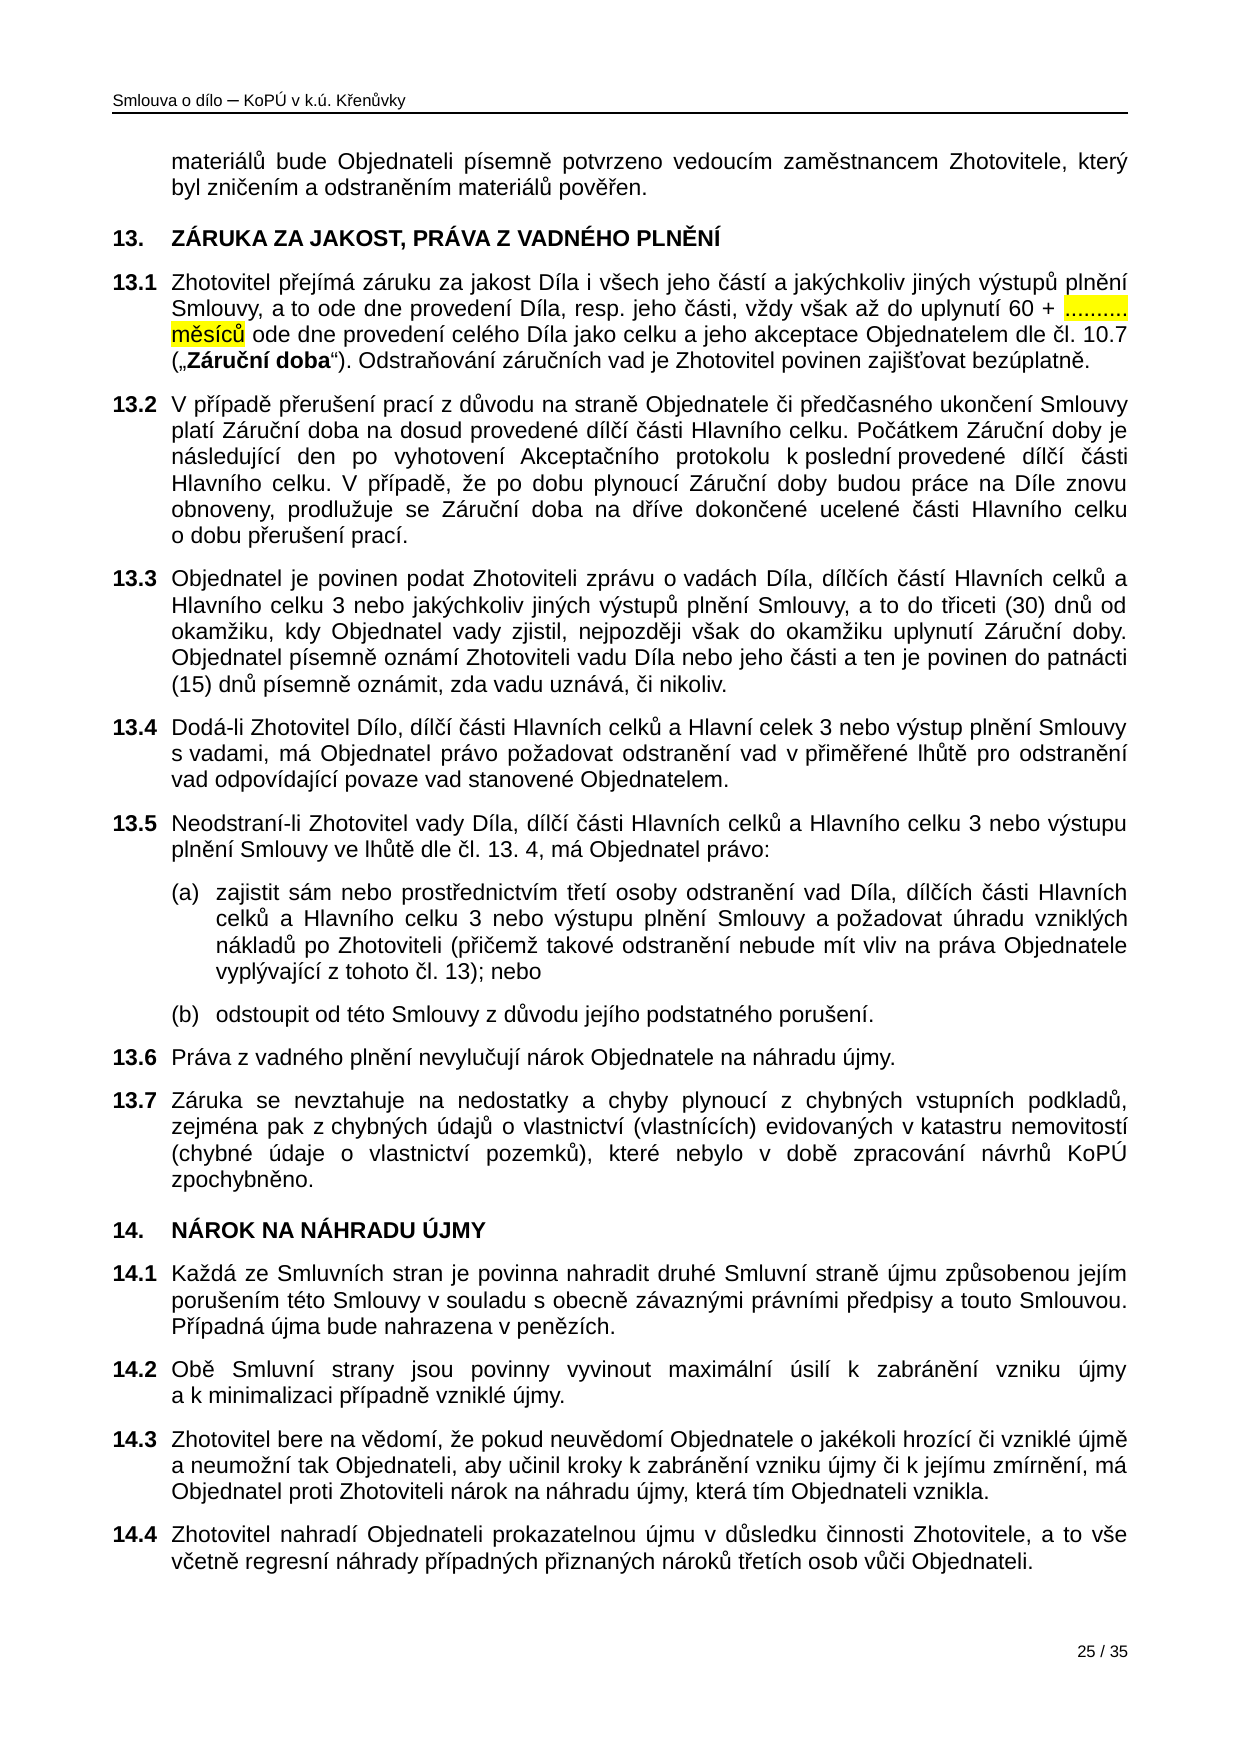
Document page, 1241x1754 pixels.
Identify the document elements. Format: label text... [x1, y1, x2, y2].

text Záruka za jakost, práva z vadného plnění [112, 225, 1128, 252]
text Nárok na náhradu újmy [112, 1217, 1128, 1244]
text Každá ze Smluvních stran je povinna nahradit druhé Smluvní straně újmu způsobenou jejím porušením této Smlouvy v souladu s obecně závaznými právními předpisy a touto Smlouvou. Případná újma bude nahrazena v penězích. [112, 1260, 1128, 1339]
text Objednatel je povinen podat Zhotoviteli zprávu o vadách Díla, dílčích částí Hlavních celků a Hlavního celku 3 nebo jakýchkoliv jiných výstupů plnění Smlouvy, a to do třiceti (30) dnů od okamžiku, kdy Objednatel vady zjistil, nejpozději však do okamžiku uplynutí Záruční doby. Objednatel písemně oznámí Zhotoviteli vadu Díla nebo jeho části a ten je povinen do patnácti (15) dnů písemně oznámit, zda vadu uznává, či nikoliv. [112, 565, 1128, 697]
text Neodstraní-li Zhotovitel vady Díla, dílčí části Hlavních celků a Hlavního celku 3 nebo výstupu plnění Smlouvy ve lhůtě dle čl. 13. 4, má Objednatel právo: [112, 809, 1128, 862]
text Dodá-li Zhotovitel Dílo, dílčí části Hlavních celků a Hlavní celek 3 nebo výstup plnění Smlouvy s vadami, má Objednatel právo požadovat odstranění vad v přiměřené lhůtě pro odstranění vad odpovídající povaze vad stanovené Objednatelem. [112, 714, 1128, 793]
text Zhotovitel bere na vědomí, že pokud neuvědomí Objednatele o jakékoli hrozící či vzniklé újmě a neumožní tak Objednateli, aby učinil kroky k zabránění vzniku újmy či k jejímu zmírnění, má Objednatel proti Zhotoviteli nárok na náhradu újmy, která tím Objednateli vznikla. [112, 1426, 1128, 1504]
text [112, 148, 1128, 200]
text V případě přerušení prací z důvodu na straně Objednatele či předčasného ukončení Smlouvy platí Záruční doba na dosud provedené dílčí části Hlavního celku. Počátkem Záruční doby je následující den po vyhotovení Akceptačního protokolu k poslední provedené dílčí části Hlavního celku. V případě, že po dobu plynoucí Záruční doby budou práce na Díle znovu obnoveny, prodlužuje se Záruční doba na dříve dokončené ucelené části Hlavního celku o dobu přerušení prací. [112, 391, 1128, 549]
list zajistit sám nebo prostřednictvím třetí osoby odstranění vad Díla, dílčích části Hlavních celků a Hlavního celku 3 nebo výstupu plnění Smlouvy a požadovat úhradu vzniklých nákladů po Zhotoviteli (přičemž takové odstranění nebude mít vliv na práva Objednatele vyplývající z tohoto čl. 13); nebo [171, 879, 1128, 984]
text Zhotovitel přejímá záruku za jakost Díla i všech jeho částí a jakýchkoliv jiných výstupů plnění Smlouvy, a to ode dne provedení Díla, resp. jeho části, vždy však až do uplynutí 60 + .......... měsíců ode dne provedení celého Díla jako celku a jeho akceptace Objednatelem dle čl. 10.7 („Záruční doba“). Odstraňování záručních vad je Zhotovitel povinen zajišťovat bezúplatně. [112, 268, 1128, 374]
text Obě Smluvní strany jsou povinny vyvinout maximální úsilí k zabránění vzniku újmy a k minimalizaci případně vzniklé újmy. [112, 1356, 1128, 1409]
text odstoupit od této Smlouvy z důvodu jejího podstatného porušení. [171, 1001, 1128, 1027]
text Práva z vadného plnění nevylučují nárok Objednatele na náhradu újmy. [112, 1044, 1128, 1070]
text Záruka se nevztahuje na nedostatky a chyby plynoucí z chybných vstupních podkladů, zejména pak z chybných údajů o vlastnictví (vlastnících) evidovaných v katastru nemovitostí (chybné údaje o vlastnictví pozemků), které nebylo v době zpracování návrhů KoPÚ zpochybněno. [112, 1087, 1128, 1192]
text Zhotovitel nahradí Objednateli prokazatelnou újmu v důsledku činnosti Zhotovitele, a to vše včetně regresní náhrady případných přiznaných nároků třetích osob vůči Objednateli. [112, 1521, 1128, 1574]
